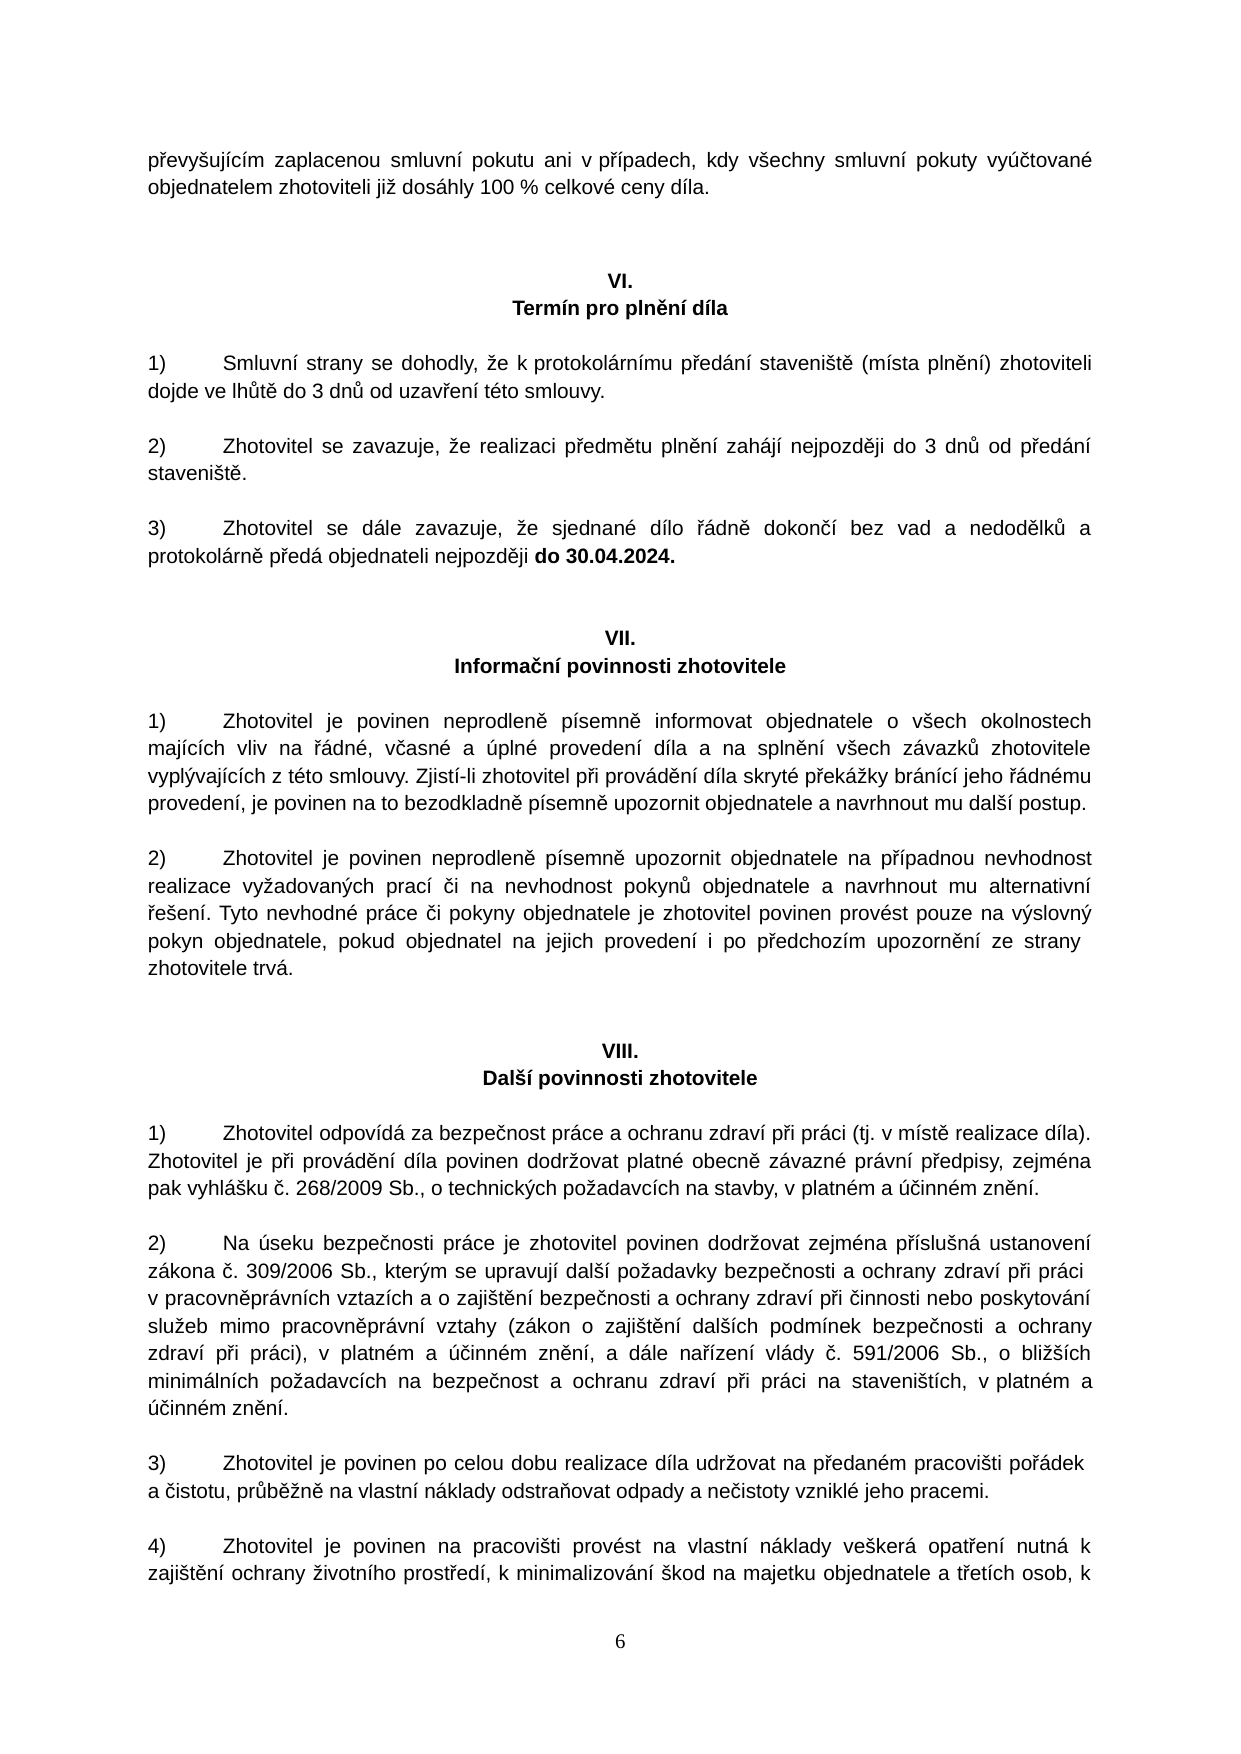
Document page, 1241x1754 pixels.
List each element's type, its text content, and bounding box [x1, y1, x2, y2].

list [148, 1533, 1093, 1585]
list Zhotovitel odpovídá za bezpečnost práce a ochranu zdraví při práci (tj. v místě realizace díla). Zhotovitel je při provádění díla povinen dodržovat platné obecně závazné právní předpisy, zejména pak vyhlášku č. 268/2009 Sb., o technických požadavcích na stavby, v platném a účinném znění. [148, 1121, 1093, 1200]
text Termín pro plnění díla [148, 296, 1093, 320]
text 2) Zhotovitel je povinen neprodleně písemně upozornit objednatele na případnou nevhodnost realizace vyžadovaných prací či na nevhodnost pokynů objednatele a navrhnout mu alternativní řešení. Tyto nevhodné práce či pokyny objednatele je zhotovitel povinen provést pouze na výslovný pokyn objednatele, pokud objednatel na jejich provedení i po předchozím upozornění ze strany zhotovitele trvá. [148, 846, 1093, 980]
text VI. [148, 268, 1093, 292]
text 1) Zhotovitel je povinen neprodleně písemně informovat objednatele o všech okolnostech majících vliv na řádné, včasné a úplné provedení díla a na splnění všech závazků zhotovitele vyplývajících z této smlouvy. Zjistí-li zhotovitel při provádění díla skryté překážky bránící jeho řádnému provedení, je povinen na to bezodkladně písemně upozornit objednatele a navrhnout mu další postup. [148, 708, 1093, 815]
text VII. [148, 626, 1093, 650]
list Smluvní strany se dohodly, že k protokolárnímu předání staveniště (místa plnění) zhotoviteli dojde ve lhůtě do 3 dnů od uzavření této smlouvy. [148, 351, 1093, 402]
list Zhotovitel se zavazuje, že realizaci předmětu plnění zahájí nejpozději do 3 dnů od předání staveniště. [148, 433, 1093, 485]
list Zhotovitel se dále zavazuje, že sjednané dílo řádně dokončí bez vad a nedodělků a protokolárně předá objednateli nejpozději do 30.04.2024. [148, 516, 1093, 567]
list Zhotovitel je povinen po celou dobu realizace díla udržovat na předaném pracovišti pořádek a čistotu, průběžně na vlastní náklady odstraňovat odpady a nečistoty vzniklé jeho pracemi. [148, 1451, 1093, 1502]
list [148, 148, 1093, 199]
text Další povinnosti zhotovitele [148, 1066, 1093, 1090]
text VIII. [148, 1038, 1093, 1062]
text Informační povinnosti zhotovitele [148, 653, 1093, 677]
list Na úseku bezpečnosti práce je zhotovitel povinen dodržovat zejména příslušná ustanovení zákona č. 309/2006 Sb., kterým se upravují další požadavky bezpečnosti a ochrany zdraví při práci v pracovněprávních vztazích a o zajištění bezpečnosti a ochrany zdraví při činnosti nebo poskytování služeb mimo pracovněprávní vztahy (zákon o zajištění dalších podmínek bezpečnosti a ochrany zdraví při práci), v platném a účinném znění, a dále nařízení vlády č. 591/2006 Sb., o bližších minimálních požadavcích na bezpečnost a ochranu zdraví při práci na staveništích, v platném a účinném znění. [148, 1231, 1093, 1420]
